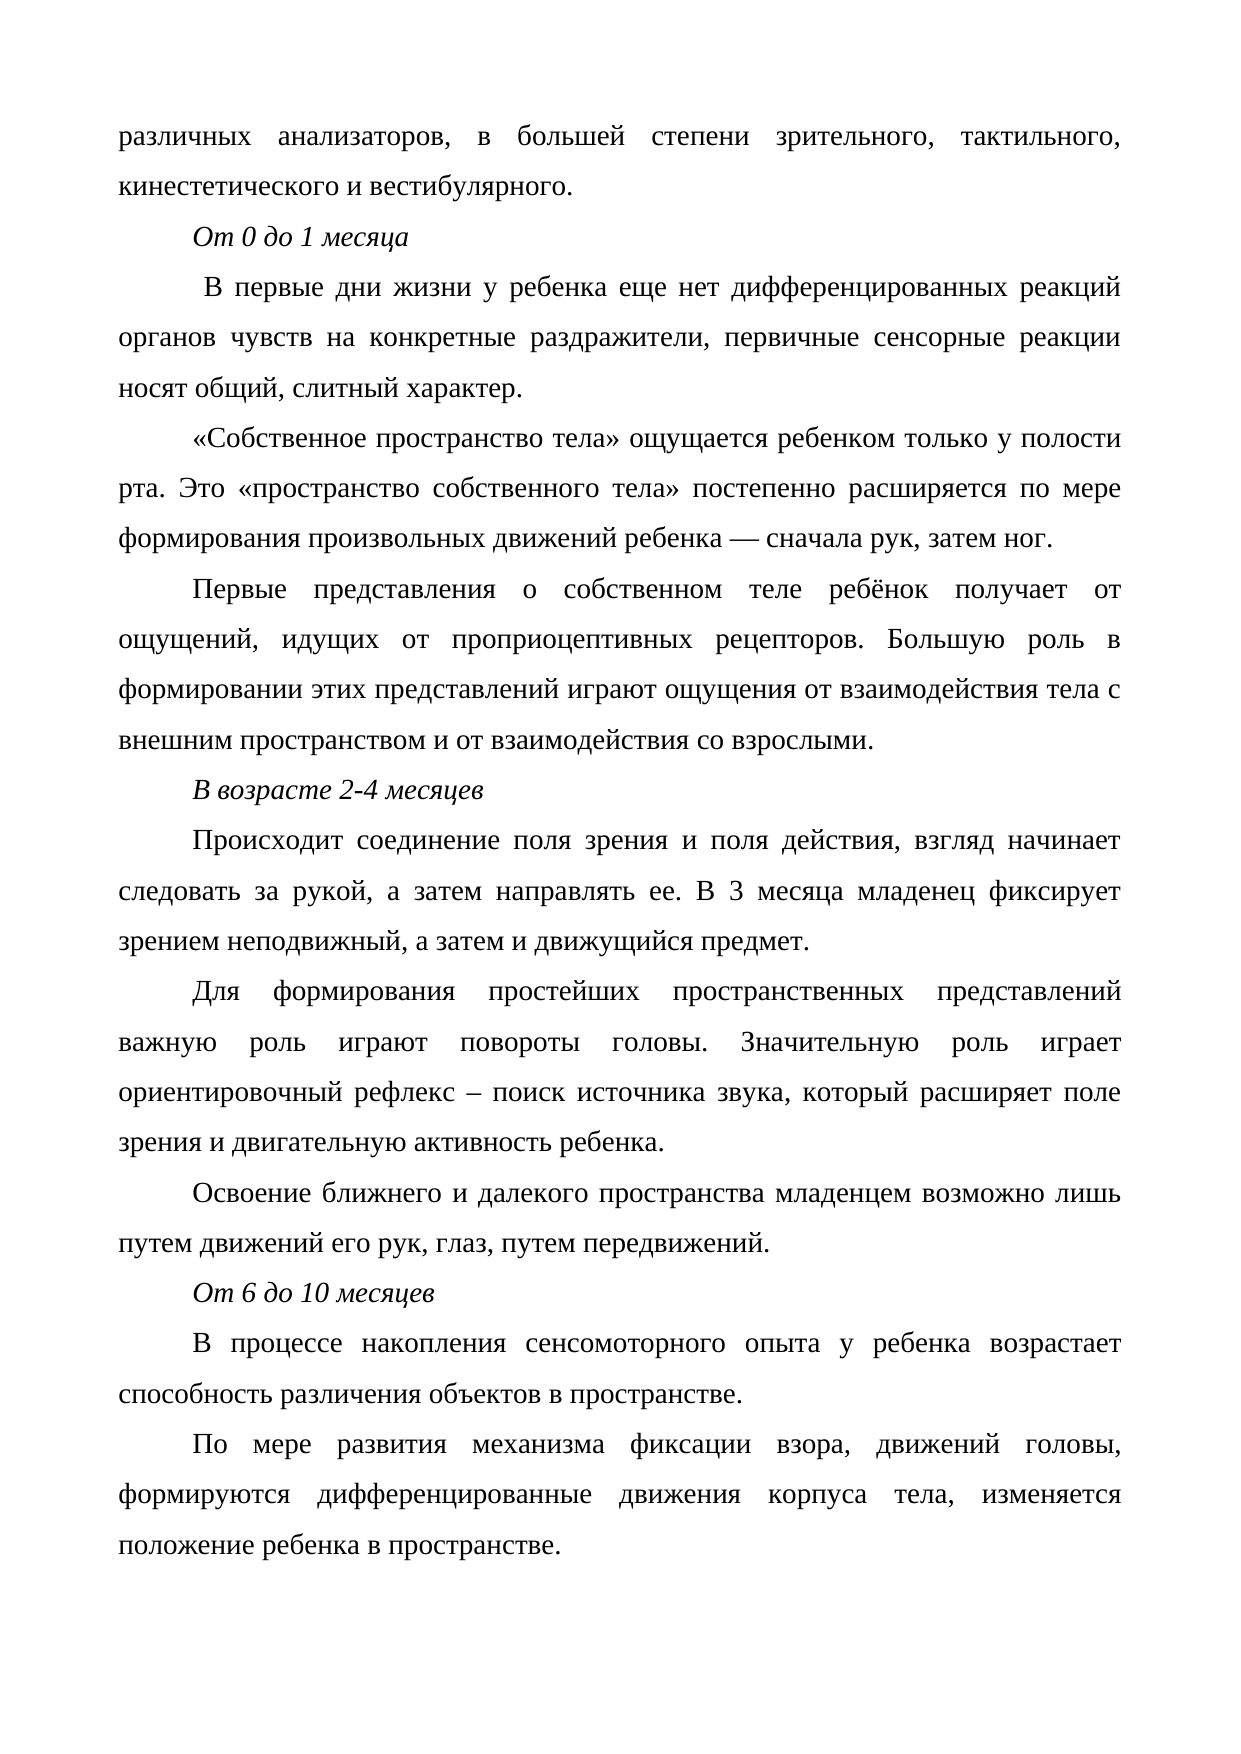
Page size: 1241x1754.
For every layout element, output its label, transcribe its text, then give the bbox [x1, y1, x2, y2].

text В возрасте 2-4 месяцев [118, 772, 1122, 806]
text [118, 118, 1122, 202]
text «Собственное пространство тела» ощущается ребенком только у полости рта. Это «пространство собственного тела» постепенно расширяется по мере формирования произвольных движений ребенка — сначала рук, затем ног. [118, 420, 1122, 554]
text От 0 до 1 месяца [118, 219, 1122, 252]
text В процессе накопления сенсомоторного опыта у ребенка возрастает способность различения объектов в пространстве. [118, 1326, 1122, 1409]
text Происходит соединение поля зрения и поля действия, взгляд начинает следовать за рукой, а затем направлять ее. В 3 месяца младенец фиксирует зрением неподвижный, а затем и движущийся предмет. [118, 822, 1122, 957]
text По мере развития механизма фиксации взора, движений головы, формируются дифференцированные движения корпуса тела, изменяется положение ребенка в пространстве. [118, 1426, 1122, 1560]
text Освоение ближнего и далекого пространства младенцем возможно лишь путем движений его рук, глаз, путем передвижений. [118, 1175, 1122, 1258]
text В первые дни жизни у ребенка еще нет дифференцированных реакций органов чувств на конкретные раздражители, первичные сенсорные реакции носят общий, слитный характер. [118, 269, 1122, 403]
text Для формирования простейших пространственных представлений важную роль играют повороты головы. Значительную роль играет ориентировочный рефлекс – поиск источника звука, который расширяет поле зрения и двигательную активность ребенка. [118, 973, 1122, 1158]
text От 6 до 10 месяцев [118, 1275, 1122, 1309]
text Первые представления о собственном теле ребёнок получает от ощущений, идущих от проприоцептивных рецепторов. Большую роль в формировании этих представлений играют ощущения от взаимодействия тела с внешним пространством и от взаимодействия со взрослыми. [118, 571, 1122, 755]
